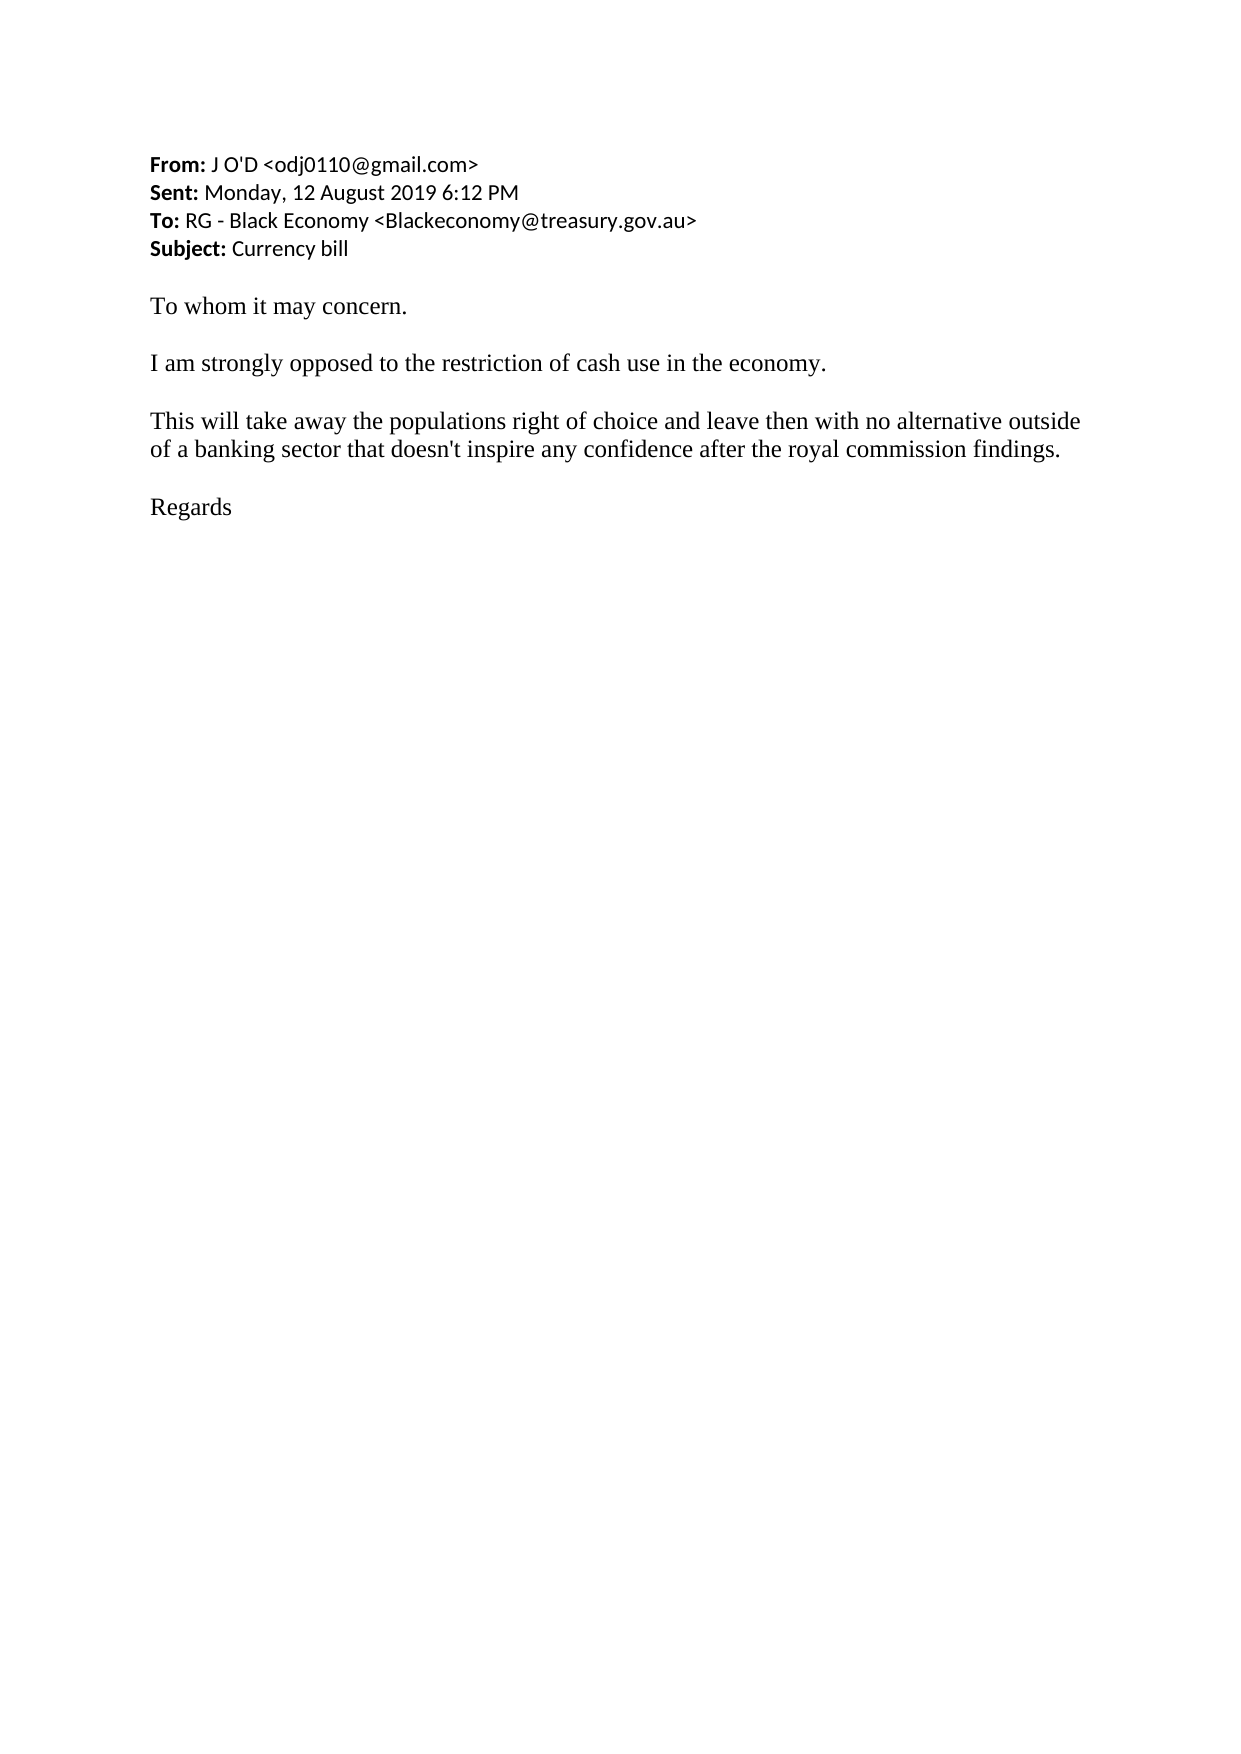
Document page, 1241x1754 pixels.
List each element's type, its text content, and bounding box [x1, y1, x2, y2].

text This will take away the populations right of choice and leave then with no alternative outside of a banking sector that doesn't inspire any confidence after the royal commission findings. [150, 406, 1090, 463]
text To whom it may concern. [150, 291, 1090, 319]
text Regards [150, 492, 1090, 521]
text I am strongly opposed to the restriction of cash use in the economy. [150, 348, 1090, 377]
text From: J O'D <odj0110@gmail.com> Sent: Monday, 12 August 2019 6:12 PM To: RG - Black Economy <Blackeconomy@treasury.gov.au> Subject: Currency bill [150, 150, 1090, 262]
